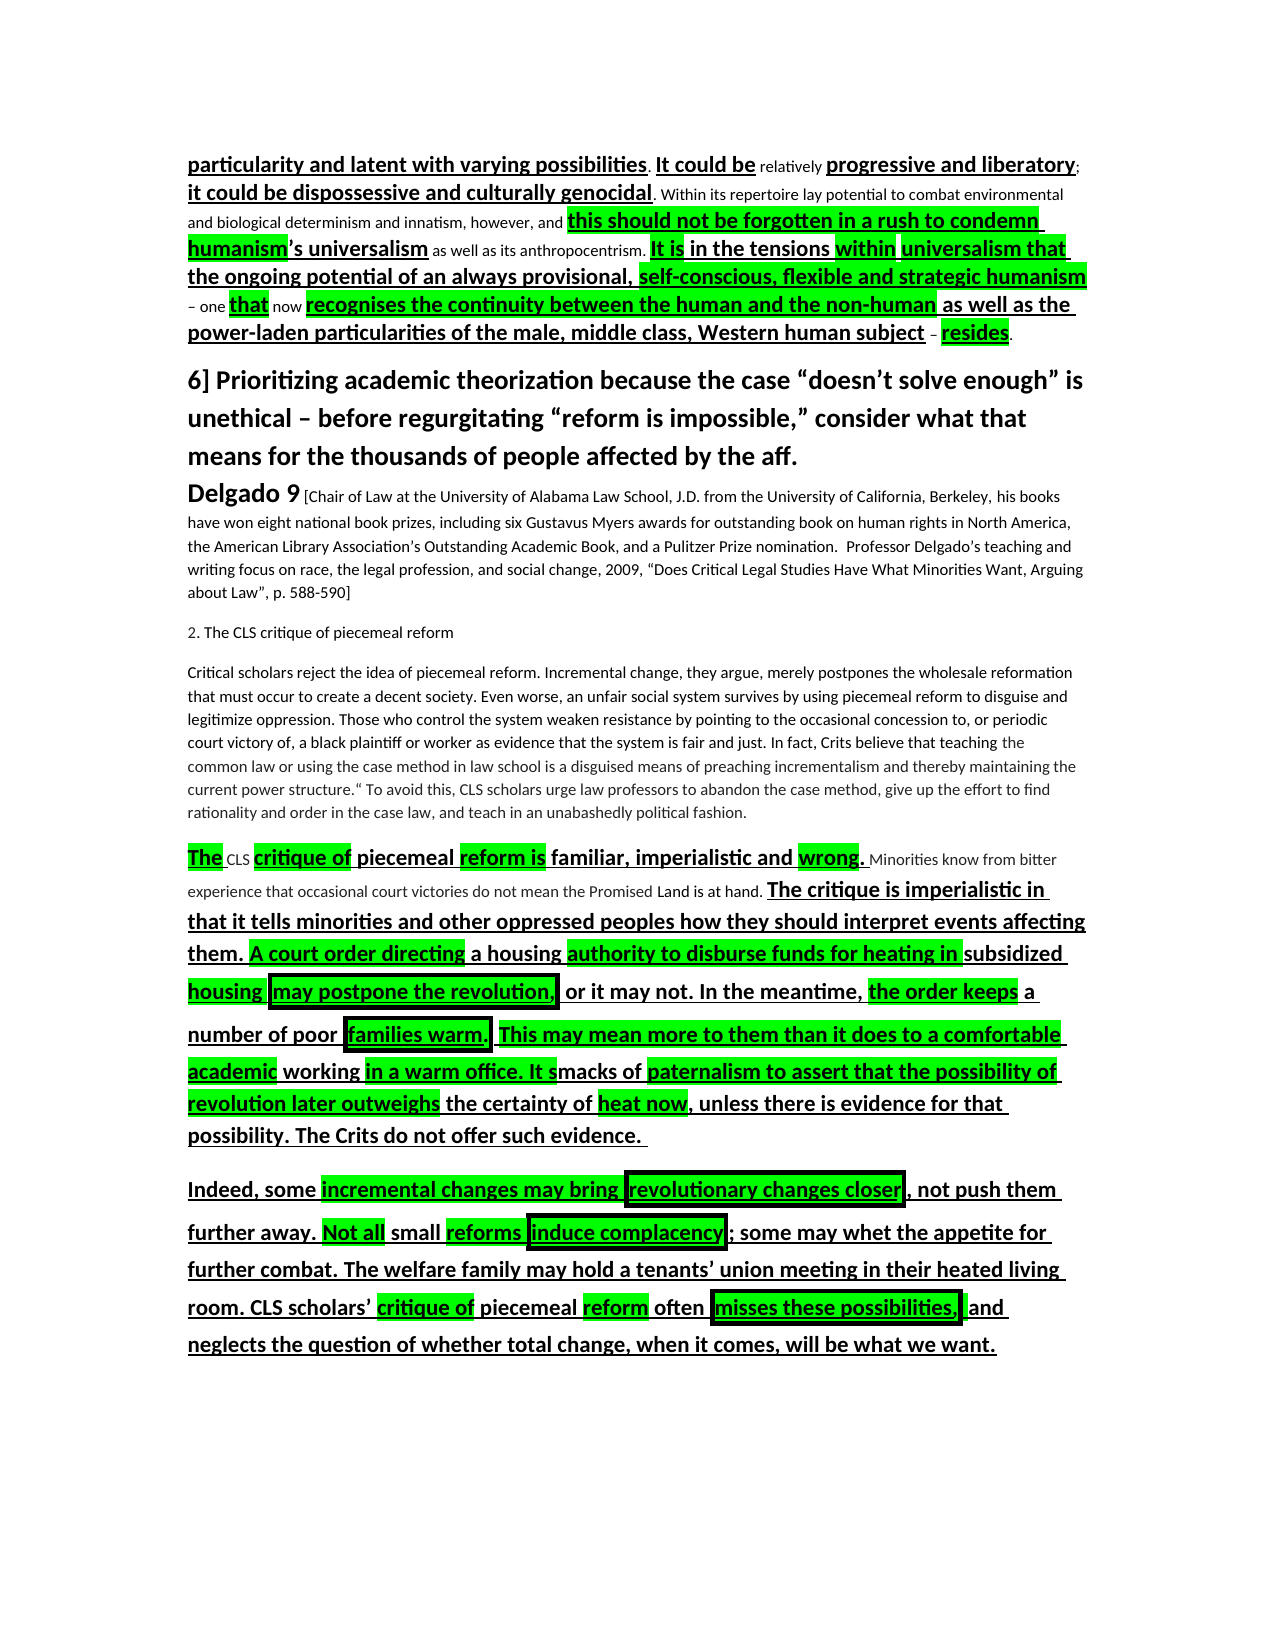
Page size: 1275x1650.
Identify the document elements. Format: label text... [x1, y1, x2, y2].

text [187, 150, 1087, 286]
text The CLS critique of piecemeal reform is familiar, imperialistic and wrong. Minorities know from bitter experience that occasional court victories do not mean the Promised Land is at hand. The critique is imperialistic in that it tells minorities and other oppressed peoples how they should interpret events affecting them. A court order directing a housing authority to disburse funds for heating in subsidized housing may postpone the revolution, or it may not. In the meantime, the order keeps a number of poor families warm. This may mean more to them than it does to a comfortable academic working in a warm office. It smacks of paternalism to assert that the possibility of revolution later outweighs the certainty of heat now, unless there is evidence for that possibility. The Crits do not offer such evidence. [187, 843, 1087, 1149]
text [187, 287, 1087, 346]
subtitle 6] Prioritizing academic theorization because the case “doesn’t solve enough” is unethical – before regurgitating “reform is impossible,” consider what that means for the thousands of people affected by the aff. [187, 363, 1087, 472]
text 2. The CLS critique of piecemeal reform [187, 623, 1087, 643]
text Critical scholars reject the idea of piecemeal reform. Incremental change, they argue, merely postpones the wholesale reformation that must occur to create a decent society. Even worse, an unfair social system survives by using piecemeal reform to disguise and legitimize oppression. Those who control the system weaken resistance by pointing to the occasional concession to, or periodic court victory of, a black plaintiff or worker as evidence that the system is fair and just. In fact, Crits believe that teaching the common law or using the case method in law school is a disguised means of preaching incrementalism and thereby maintaining the current power structure.“ To avoid this, CLS scholars urge law professors to abandon the case method, give up the effort to ﬁnd rationality and order in the case law, and teach in an unabashedly political fashion. [187, 663, 1087, 823]
text Indeed, some incremental changes may bring revolutionary changes closer, not push them further away. Not all small reforms induce complacency; some may whet the appetite for further combat. The welfare family may hold a tenants’ union meeting in their heated living room. CLS scholars’ critique of piecemeal reform often misses these possibilities, and neglects the question of whether total change, when it comes, will be what we want. [187, 1170, 1087, 1358]
text Delgado 9 [Chair of Law at the University of Alabama Law School, J.D. from the University of California, Berkeley, his books have won eight national book prizes, including six Gustavus Myers awards for outstanding book on human rights in North America, the American Library Association’s Outstanding Academic Book, and a Pulitzer Prize nomination. Professor Delgado’s teaching and writing focus on race, the legal profession, and social change, 2009, “Does Critical Legal Studies Have What Minorities Want, Arguing about Law”, p. 588-590] [187, 477, 1087, 603]
